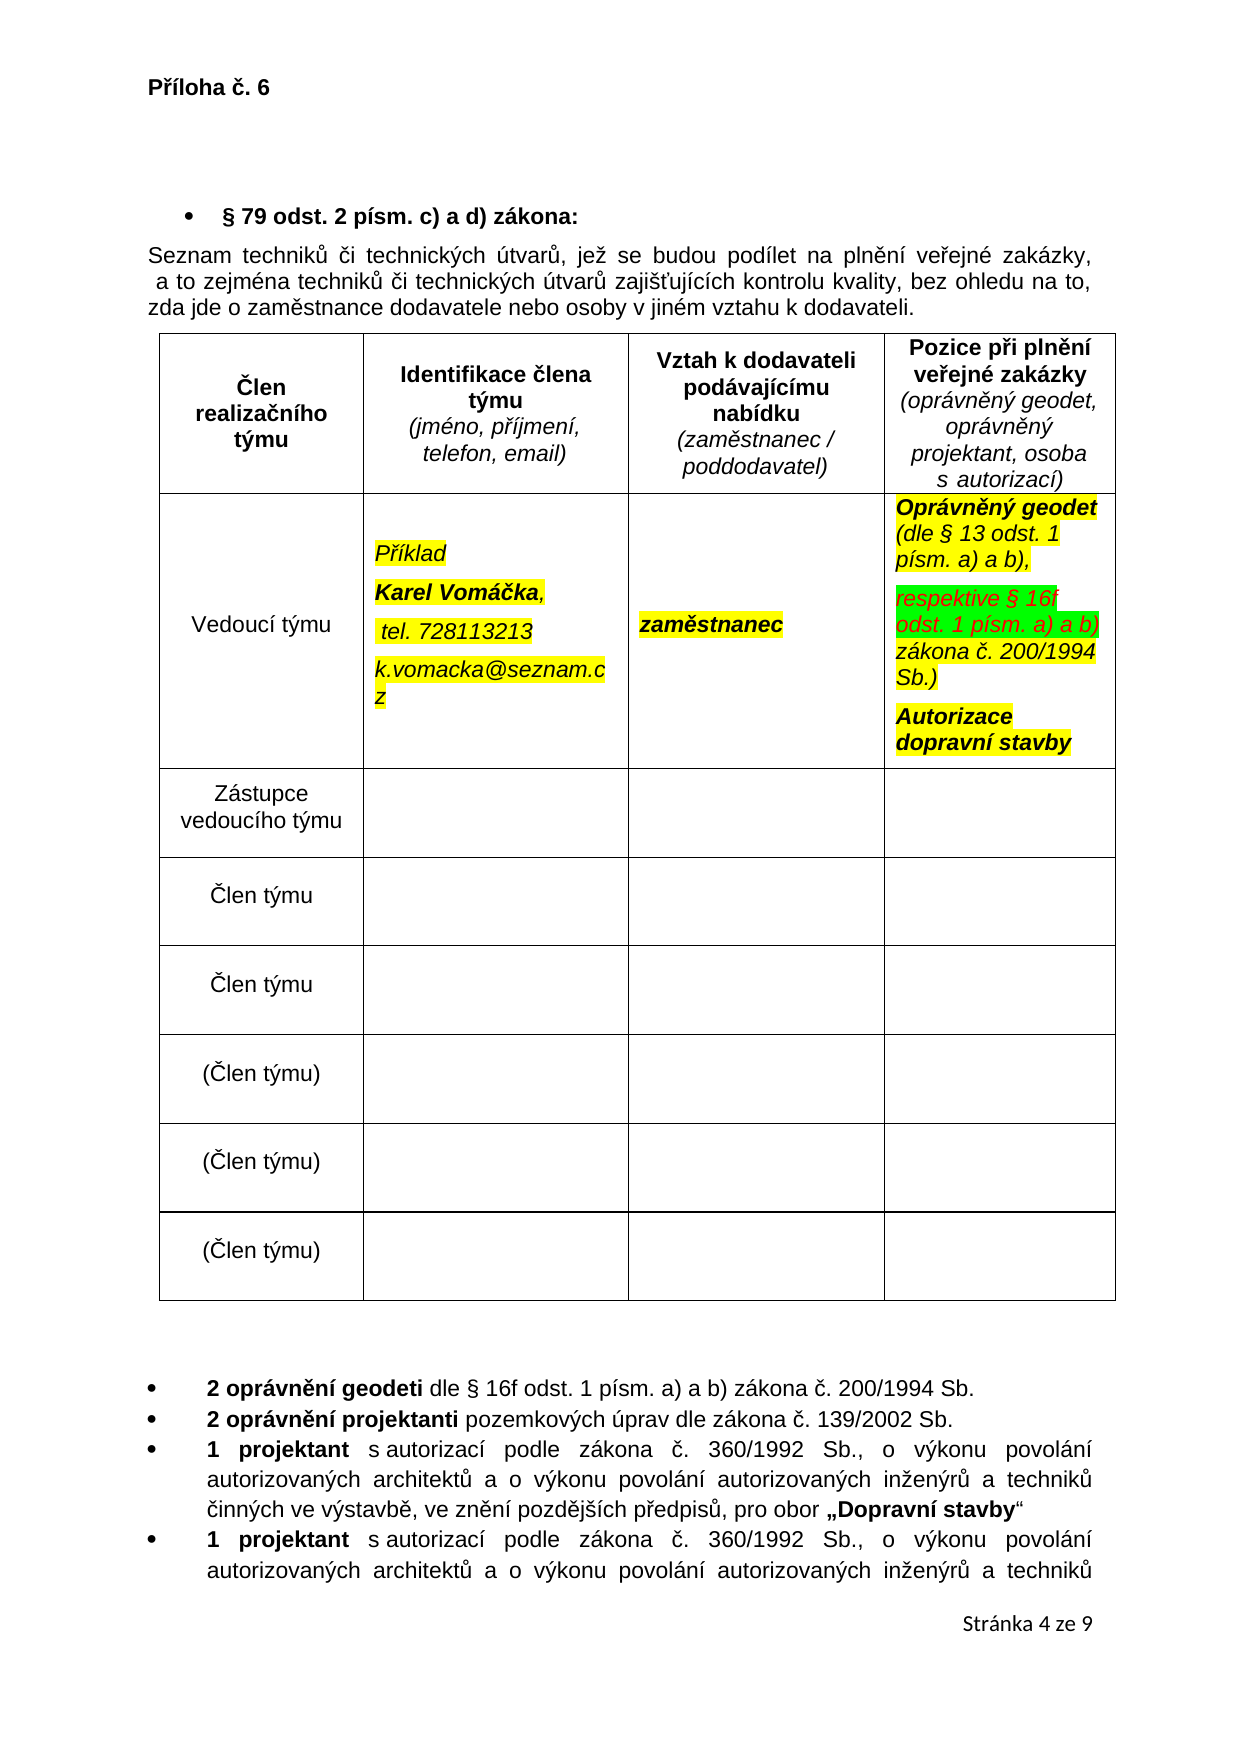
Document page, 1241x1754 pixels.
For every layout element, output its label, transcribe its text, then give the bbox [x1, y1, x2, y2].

table_cell [364, 858, 628, 945]
text Seznam techniků či technických útvarů, jež se budou podílet na plnění veřejné zakázky, a to zejména techniků či technických útvarů zajišťujících kontrolu kvality, bez ohledu na to, zda jde o zaměstnance dodavatele nebo osoby v jiném vztahu k dodavateli. [148, 242, 1093, 321]
table_header Pozice při plnění veřejné zakázky (oprávněný geodet, oprávněný projektant, osoba s autorizací) [885, 334, 1115, 492]
table_cell [364, 946, 628, 1034]
table_cell Oprávněný geodet (dle § 13 odst. 1 písm. a) a b), respektive § 16f odst. 1 písm. a) a b) zákona č. 200/1994 Sb.) Autorizace dopravní stavby [885, 494, 1115, 768]
table_cell [629, 1035, 884, 1123]
table_cell [885, 1124, 1115, 1211]
table_cell [885, 769, 1115, 857]
table_cell [364, 1124, 628, 1211]
table_header Identifikace člena týmu (jméno, příjmení, telefon, email) [364, 334, 628, 492]
table_cell Vedoucí týmu [160, 494, 363, 768]
table_cell [629, 1213, 884, 1300]
table_cell Zástupce vedoucího týmu [160, 769, 363, 857]
table_cell [364, 1213, 628, 1300]
table_cell zaměstnanec [629, 494, 884, 768]
table_cell [364, 769, 628, 857]
list 2 oprávnění projektanti pozemkových úprav dle zákona č. 139/2002 Sb. [148, 1406, 1093, 1432]
table_cell [629, 1124, 884, 1211]
table_cell (Člen týmu) [160, 1213, 363, 1300]
table_cell [629, 858, 884, 945]
table_cell (Člen týmu) [160, 1035, 363, 1123]
table_cell Člen týmu [160, 858, 363, 945]
table_cell Člen týmu [160, 946, 363, 1034]
table_cell [629, 946, 884, 1034]
table_cell [364, 1035, 628, 1123]
table_cell [885, 1213, 1115, 1300]
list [148, 1526, 1093, 1583]
table_cell Příklad Karel Vomáčka, tel. 728113213 k.vomacka@seznam.cz [364, 494, 628, 768]
table_header Vztah k dodavateli podávajícímu nabídku (zaměstnanec / poddodavatel) [629, 334, 884, 492]
table_cell [885, 946, 1115, 1034]
table_cell [629, 769, 884, 857]
table_cell [885, 858, 1115, 945]
list 2 oprávnění geodeti dle § 16f odst. 1 písm. a) a b) zákona č. 200/1994 Sb. [148, 1375, 1093, 1402]
list 1 projektant s autorizací podle zákona č. 360/1992 Sb., o výkonu povolání autorizovaných architektů a o výkonu povolání autorizovaných inženýrů a techniků činných ve výstavbě, ve znění pozdějších předpisů, pro obor „Dopravní stavby“ [148, 1436, 1093, 1522]
text § 79 odst. 2 písm. c) a d) zákona: [185, 203, 1093, 229]
table_header Člen realizačního týmu [160, 334, 363, 492]
table_cell (Člen týmu) [160, 1124, 363, 1211]
table_cell [885, 1035, 1115, 1123]
